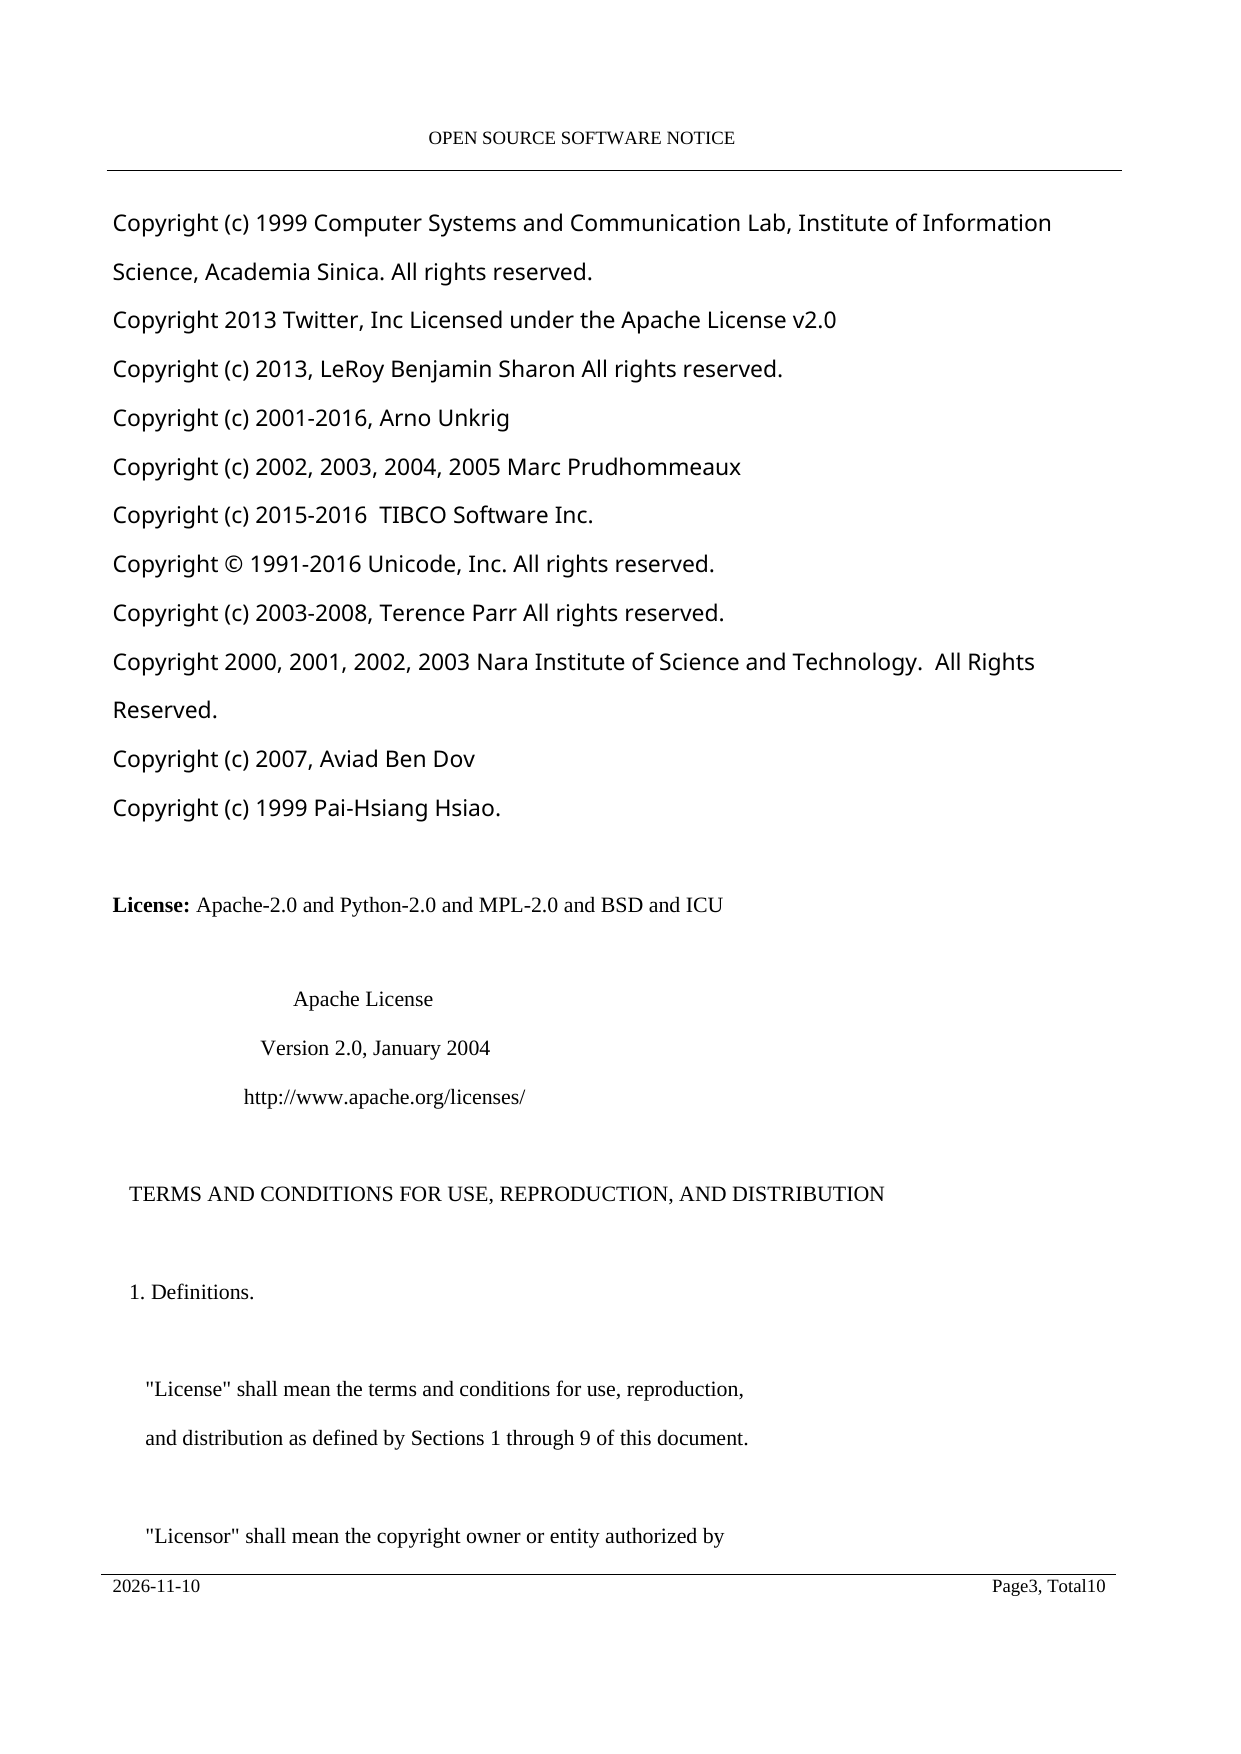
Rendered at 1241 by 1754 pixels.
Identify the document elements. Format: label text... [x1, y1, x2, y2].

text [112, 934, 1128, 1551]
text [112, 206, 1128, 873]
text License: Apache-2.0 and Python-2.0 and MPL-2.0 and BSD and ICU [112, 889, 1128, 921]
